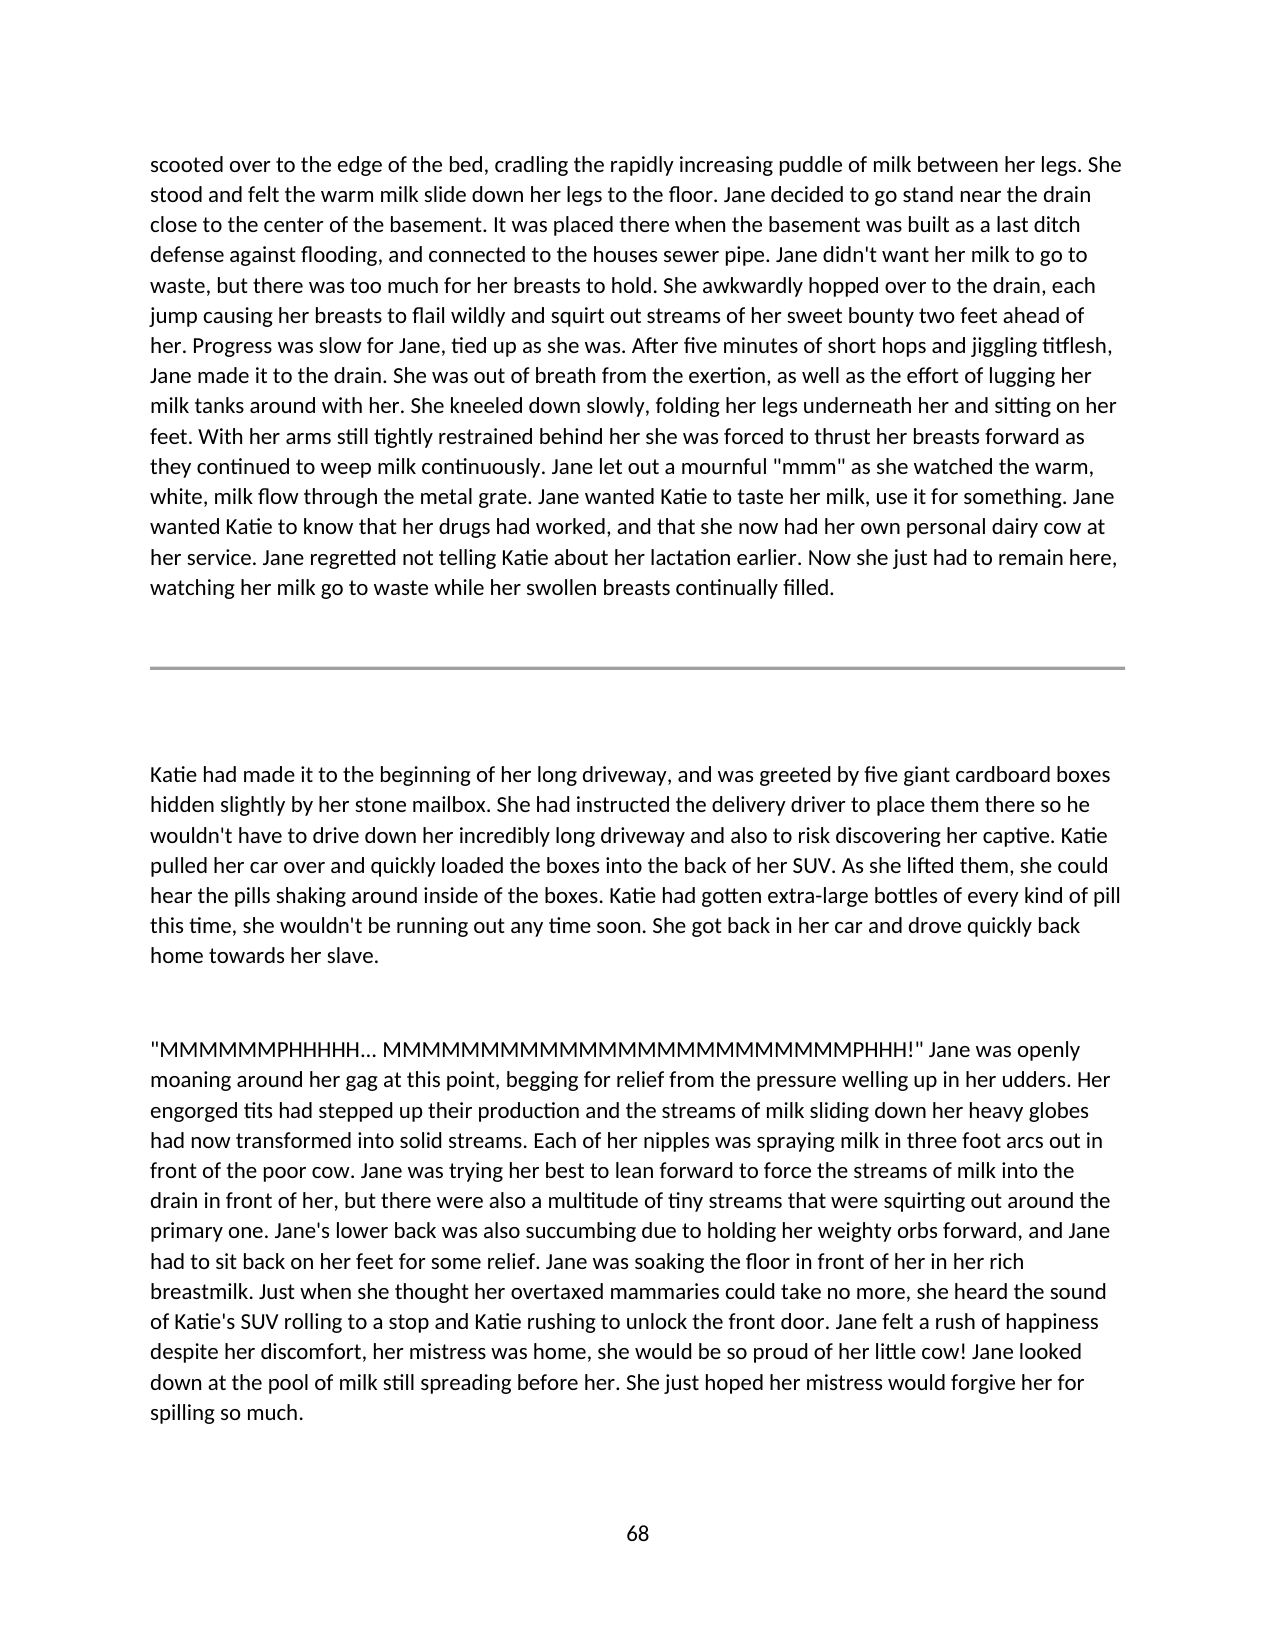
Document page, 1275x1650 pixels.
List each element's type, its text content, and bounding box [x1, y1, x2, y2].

text Katie had made it to the beginning of her long driveway, and was greeted by five giant cardboard boxes hidden slightly by her stone mailbox. She had instructed the delivery driver to place them there so he wouldn't have to drive down her incredibly long driveway and also to risk discovering her captive. Katie pulled her car over and quickly loaded the boxes into the back of her SUV. As she lifted them, she could hear the pills shaking around inside of the boxes. Katie had gotten extra-large bottles of every kind of pill this time, she wouldn't be running out any time soon. She got back in her car and drove quickly back home towards her slave. [150, 760, 1125, 970]
text "MMMMMMPHHHHH... MMMMMMMMMMMMMMMMMMMMMMMMPHHH!" Jane was openly moaning around her gag at this point, begging for relief from the pressure welling up in her udders. Her engorged tits had stepped up their production and the streams of milk sliding down her heavy globes had now transformed into solid streams. Each of her nipples was spraying milk in three foot arcs out in front of the poor cow. Jane was trying her best to lean forward to force the streams of milk into the drain in front of her, but there were also a multitude of tiny streams that were squirting out around the primary one. Jane's lower back was also succumbing due to holding her weighty orbs forward, and Jane had to sit back on her feet for some relief. Jane was soaking the floor in front of her in her rich breastmilk. Just when she thought her overtaxed mammaries could take no more, she heard the sound of Katie's SUV rolling to a stop and Katie rushing to unlock the front door. Jane felt a rush of happiness despite her discomfort, her mistress was home, she would be so proud of her little cow! Jane looked down at the pool of milk still spreading before her. She just hoped her mistress would forgive her for spilling so much. [150, 1035, 1125, 1426]
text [150, 150, 1125, 601]
